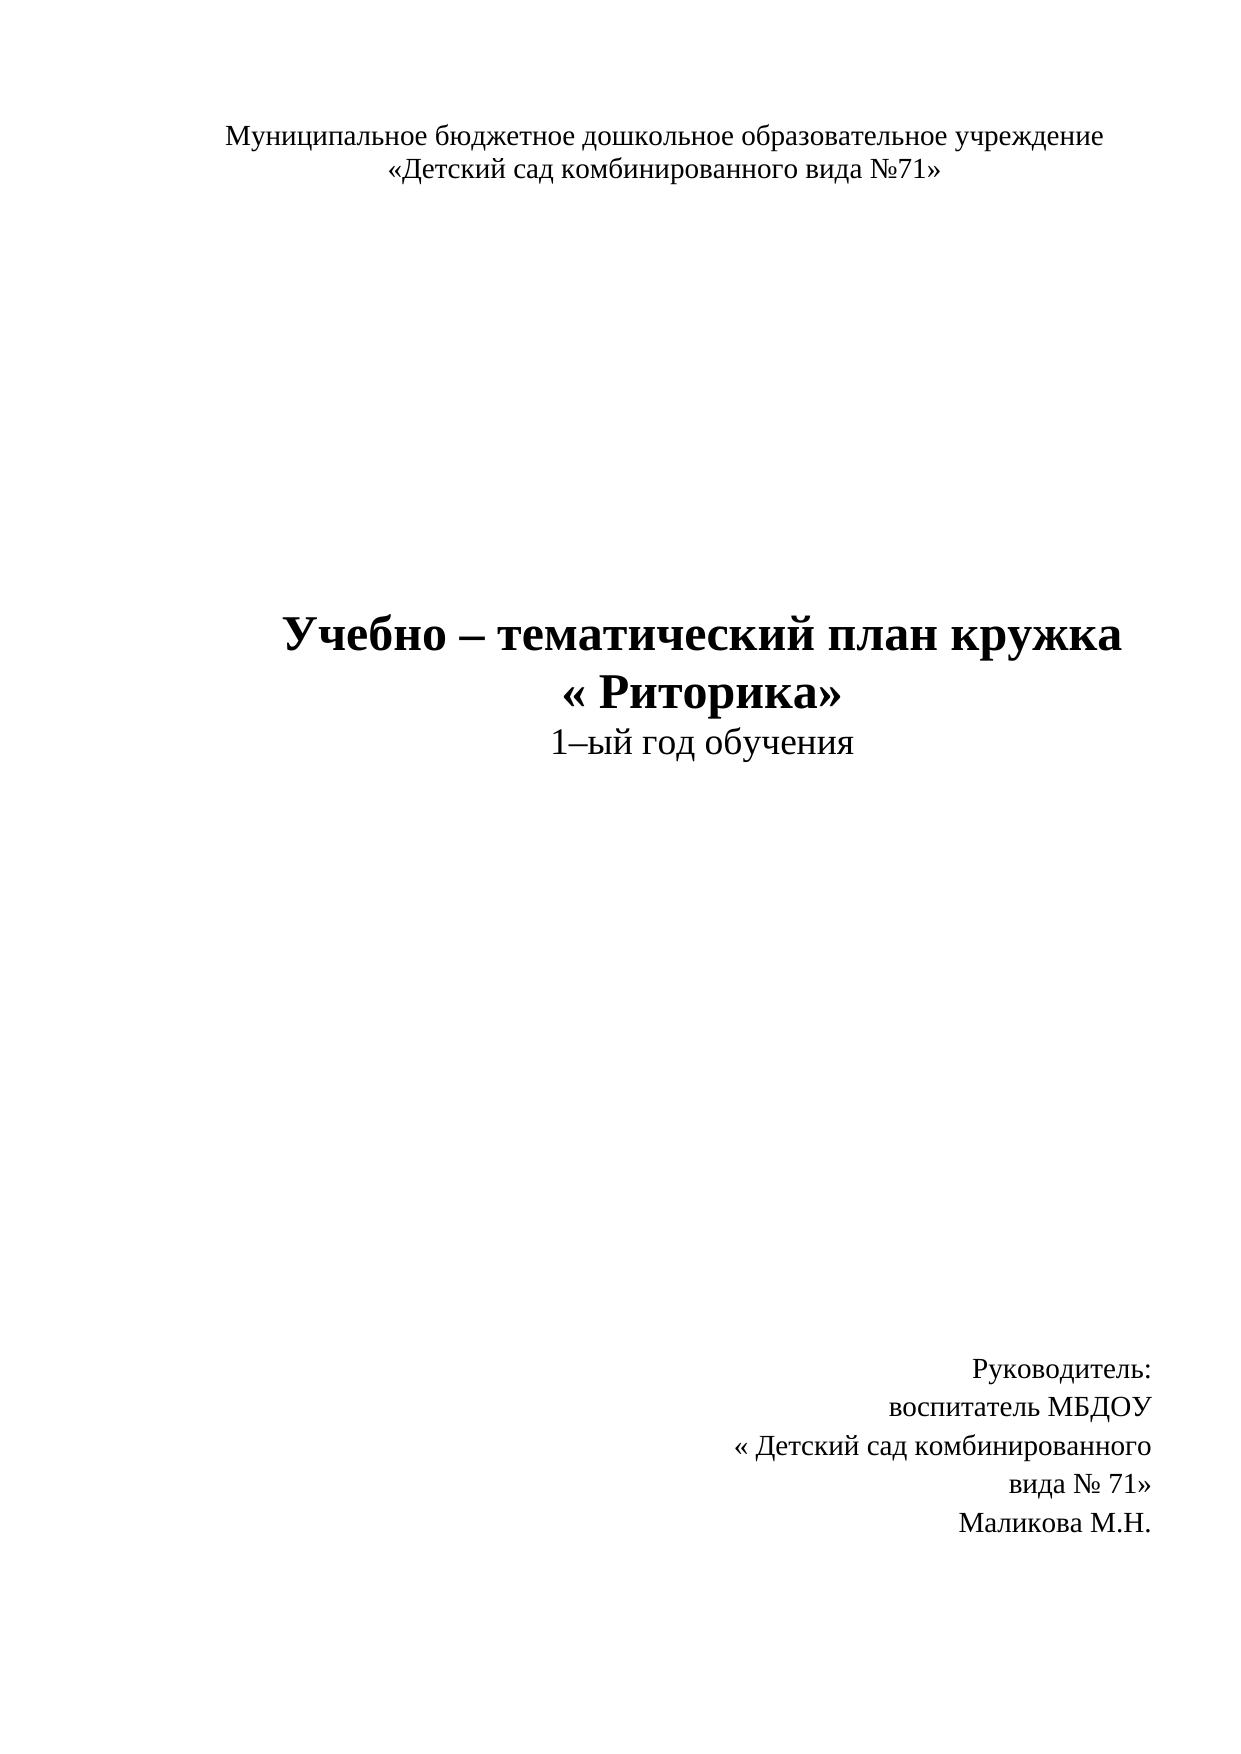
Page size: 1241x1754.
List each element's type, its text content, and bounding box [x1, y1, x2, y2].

text Маликова М.Н. [177, 1505, 1152, 1539]
text «Детский сад комбинированного вида №71» [177, 152, 1152, 185]
list 1–ый год обучения [252, 719, 1152, 762]
text вида № 71» [177, 1467, 1152, 1500]
list « Риторика» [252, 662, 1152, 719]
text воспитатель МБДОУ [177, 1389, 1152, 1423]
list Учебно – тематический план кружка [252, 604, 1152, 662]
text « Детский сад комбинированного [177, 1428, 1152, 1462]
text Руководитель: [177, 1351, 1152, 1384]
text Муниципальное бюджетное дошкольное образовательное учреждение [177, 118, 1152, 152]
